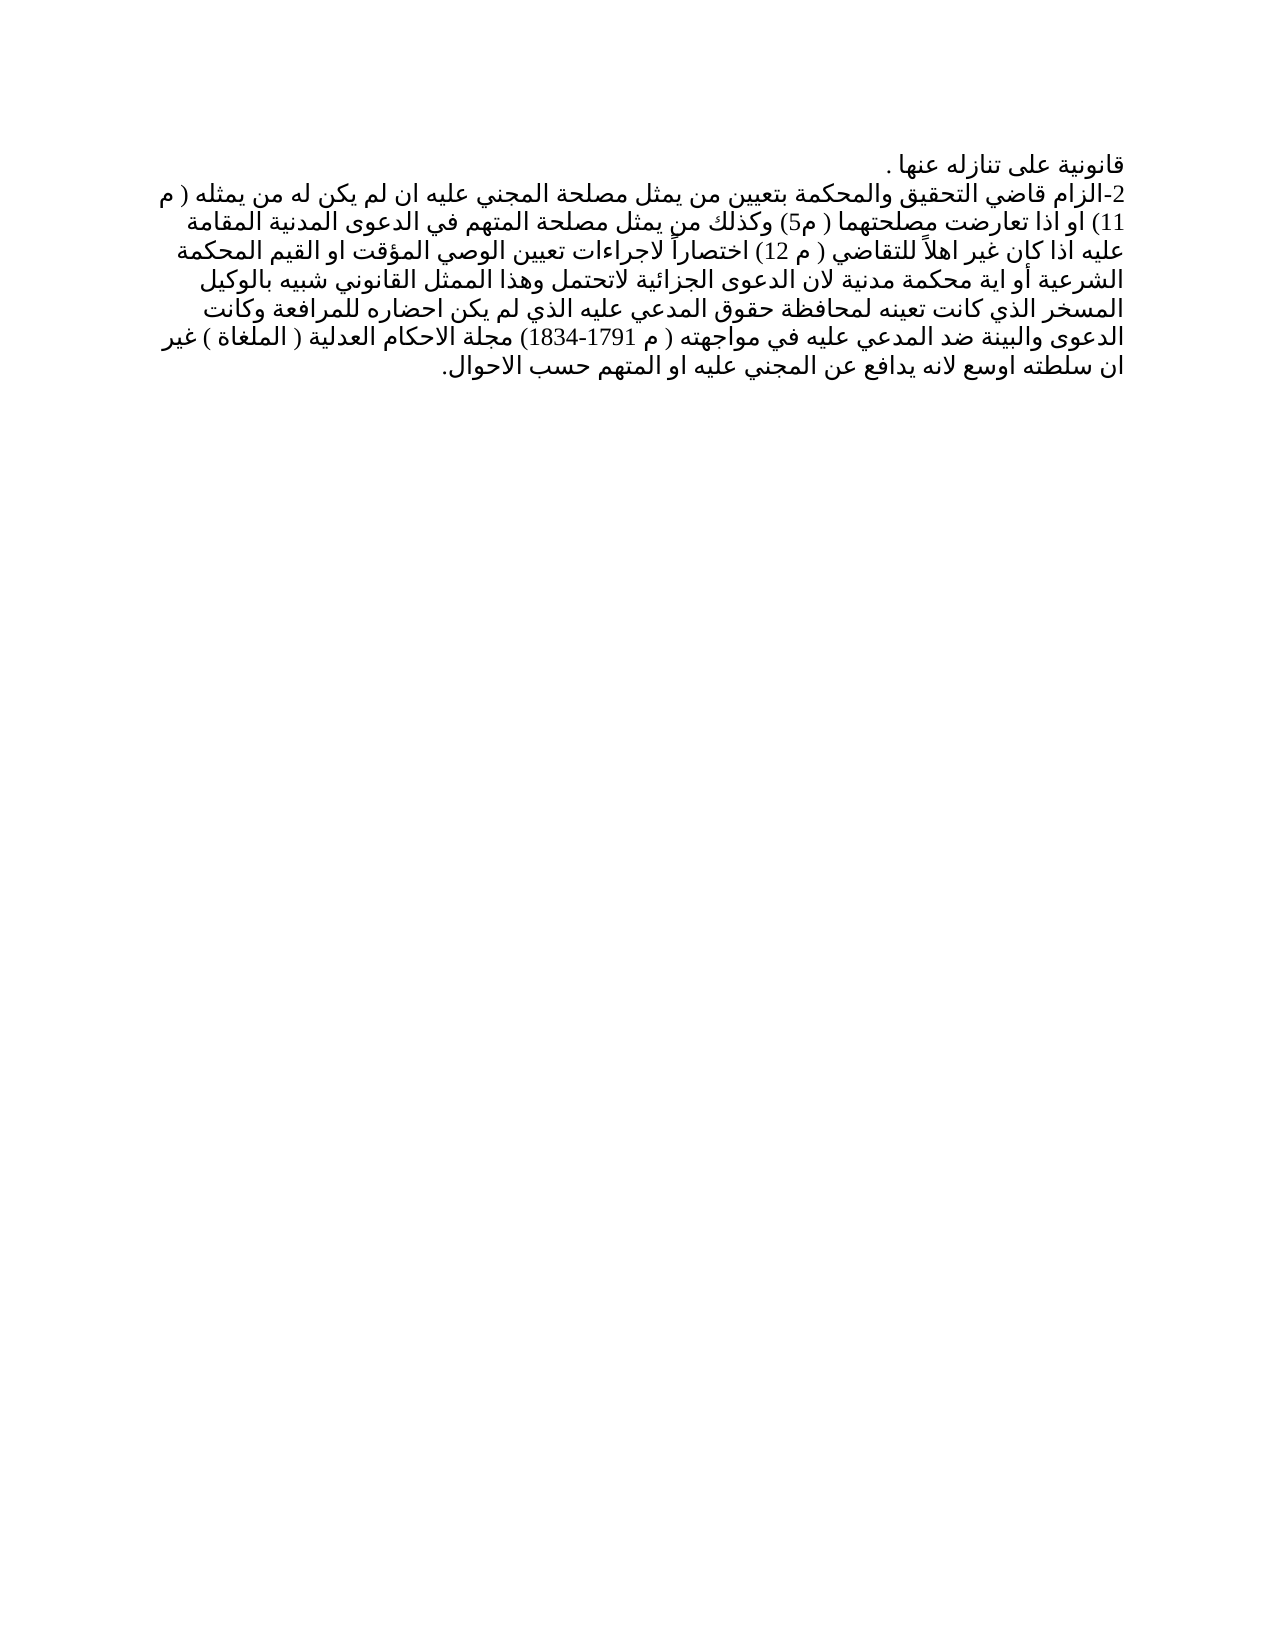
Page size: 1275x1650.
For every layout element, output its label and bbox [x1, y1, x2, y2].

text [150, 150, 1125, 380]
